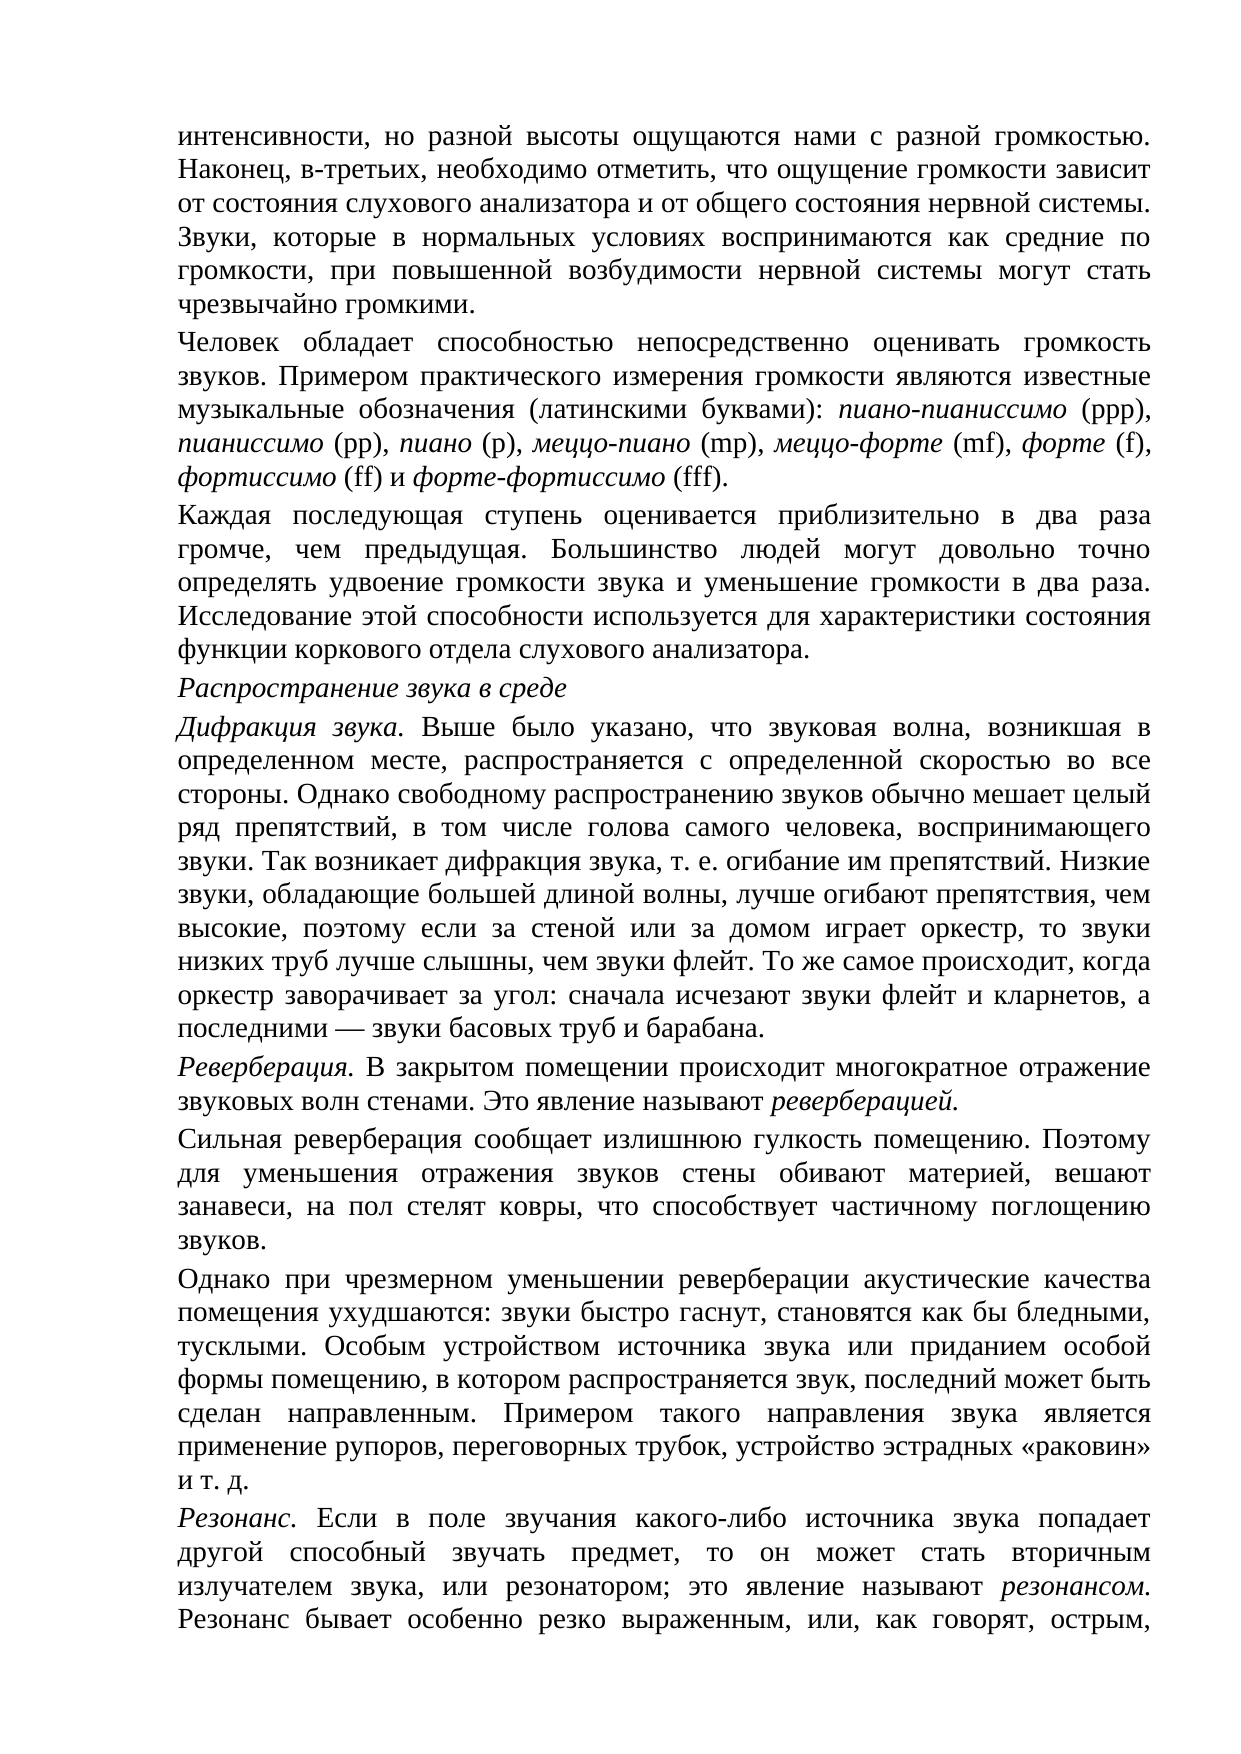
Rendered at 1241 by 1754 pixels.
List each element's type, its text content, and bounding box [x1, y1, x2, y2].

text Сильная реверберация сообщает излишнюю гулкость помещению. Поэтому для уменьшения отражения звуков стены обивают материей, вешают занавеси, на пол стелят ковры, что способствует частичному поглощению звуков. [177, 1121, 1152, 1256]
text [177, 118, 1152, 319]
text Человек обладает способностью непосредственно оценивать громкость звуков. Примером практического измерения громкости являются известные музыкальные обозначения (латинскими буквами): пиано-пианиссимо (ррр), пианиссимо (рр), пиано (р), меццо-пиано (mр), меццо-форте (mf), форте (f), фортиссимо (ff) и форте-фортиссимо (fff). [177, 324, 1152, 492]
text Дифракция звука. Выше было указано, что звуковая волна, возникшая в определенном месте, распространяется с определенной скоростью во все стороны. Однако свободному распространению звуков обычно мешает целый ряд препятствий, в том числе голова самого человека, воспринимающего звуки. Так возникает дифракция звука, т. е. огибание им препятствий. Низкие звуки, обладающие большей длиной волны, лучше огибают препятствия, чем высокие, поэтому если за стеной или за домом играет оркестр, то звуки низких труб лучше слышны, чем звуки флейт. То же самое происходит, когда оркестр заворачивает за угол: сначала исчезают звуки флейт и кларнетов, а последними — звуки басовых труб и барабана. [177, 709, 1152, 1044]
text Каждая последующая ступень оценивается приблизительно в два раза громче, чем предыдущая. Большинство людей могут довольно точно определять удвоение громкости звука и уменьшение громкости в два раза. Исследование этой способности используется для характеристики состояния функции коркового отдела слухового анализатора. [177, 497, 1152, 665]
text Распространение звука в среде [177, 670, 1152, 704]
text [177, 1501, 1152, 1635]
text Однако при чрезмерном уменьшении реверберации акустические качества помещения ухудшаются: звуки быстро гаснут, становятся как бы бледными, тусклыми. Особым устройством источника звука или приданием особой формы помещению, в котором распространяется звук, последний может быть сделан направленным. Примером такого направления звука является применение рупоров, переговорных трубок, устройство эстрадных «раковин» и т. д. [177, 1261, 1152, 1496]
text Реверберация. В закрытом помещении происходит многократное отражение звуковых волн стенами. Это явление называют реверберацией. [177, 1049, 1152, 1116]
